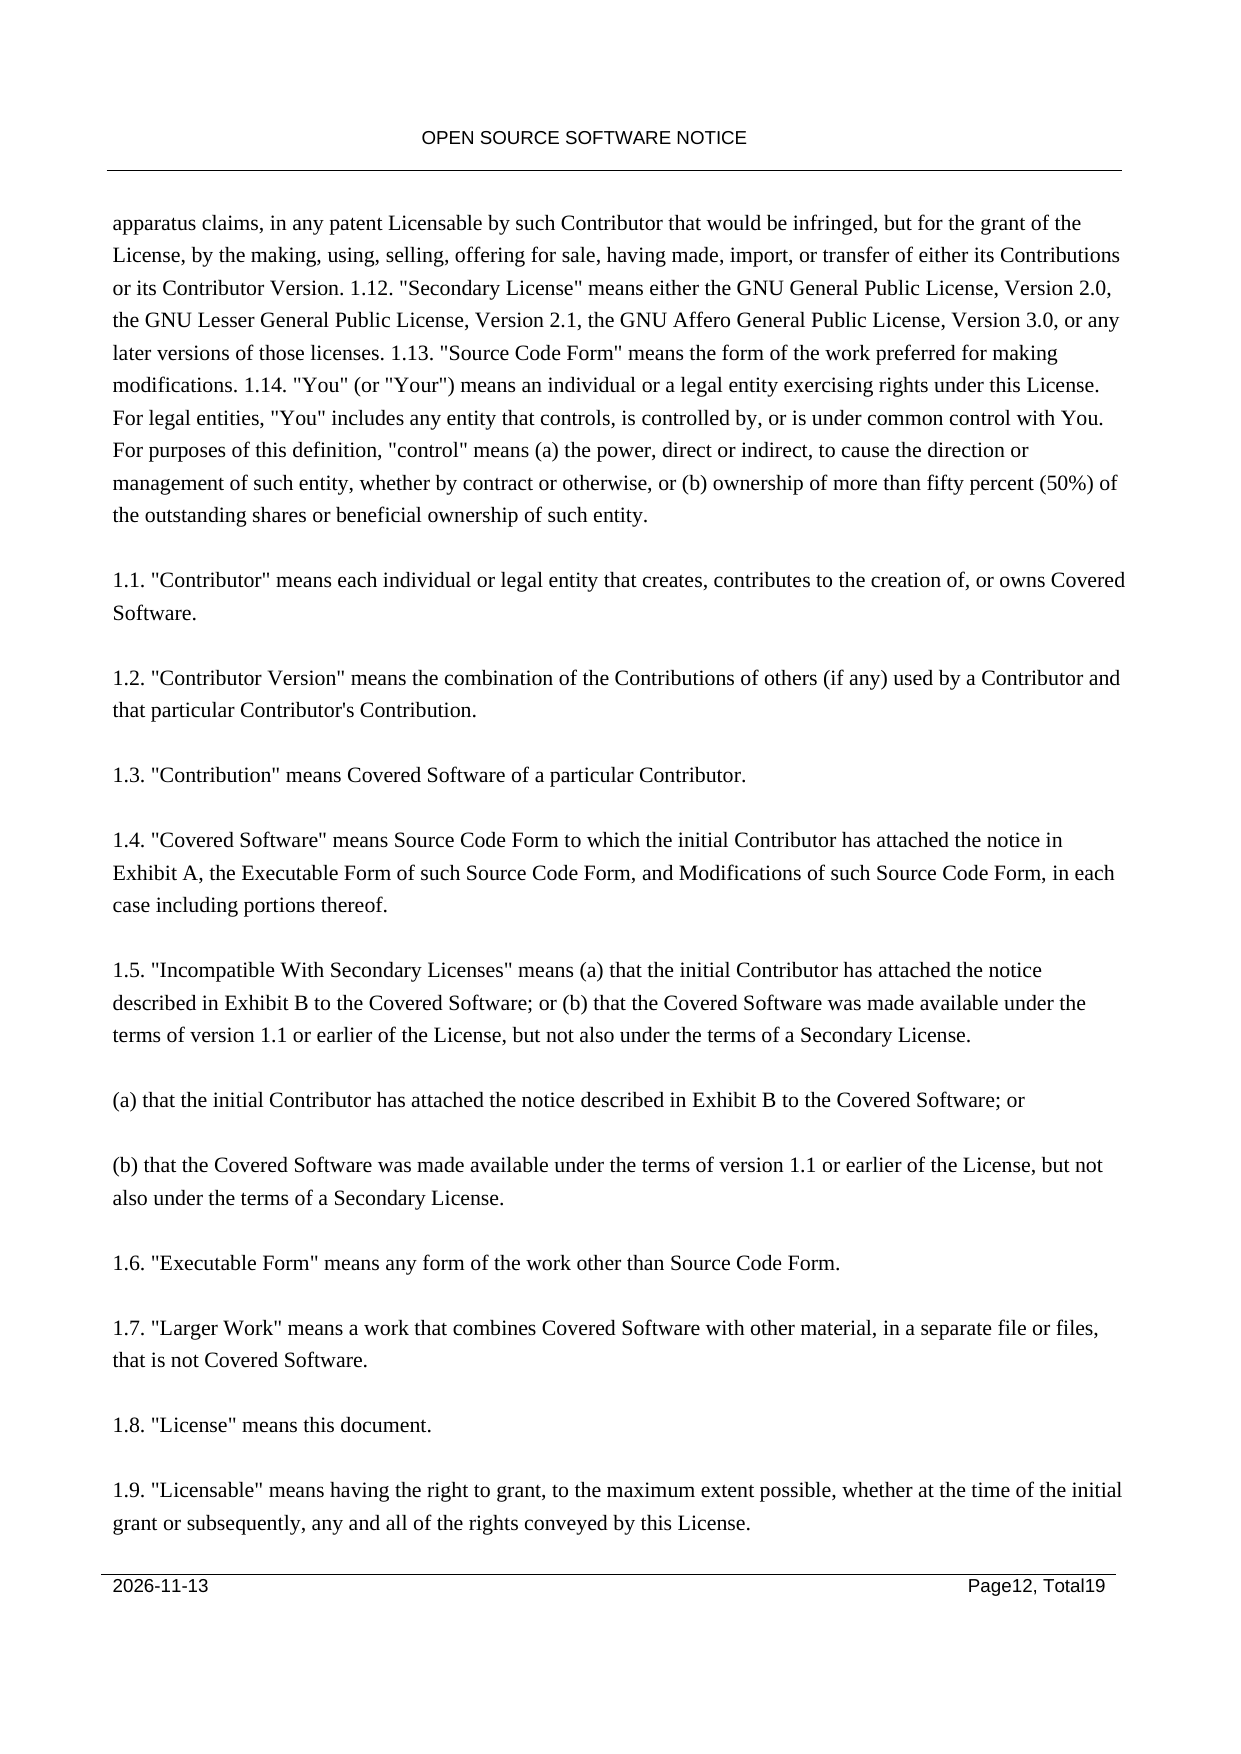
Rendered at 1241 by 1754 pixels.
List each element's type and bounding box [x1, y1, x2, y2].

text [112, 206, 1128, 1539]
